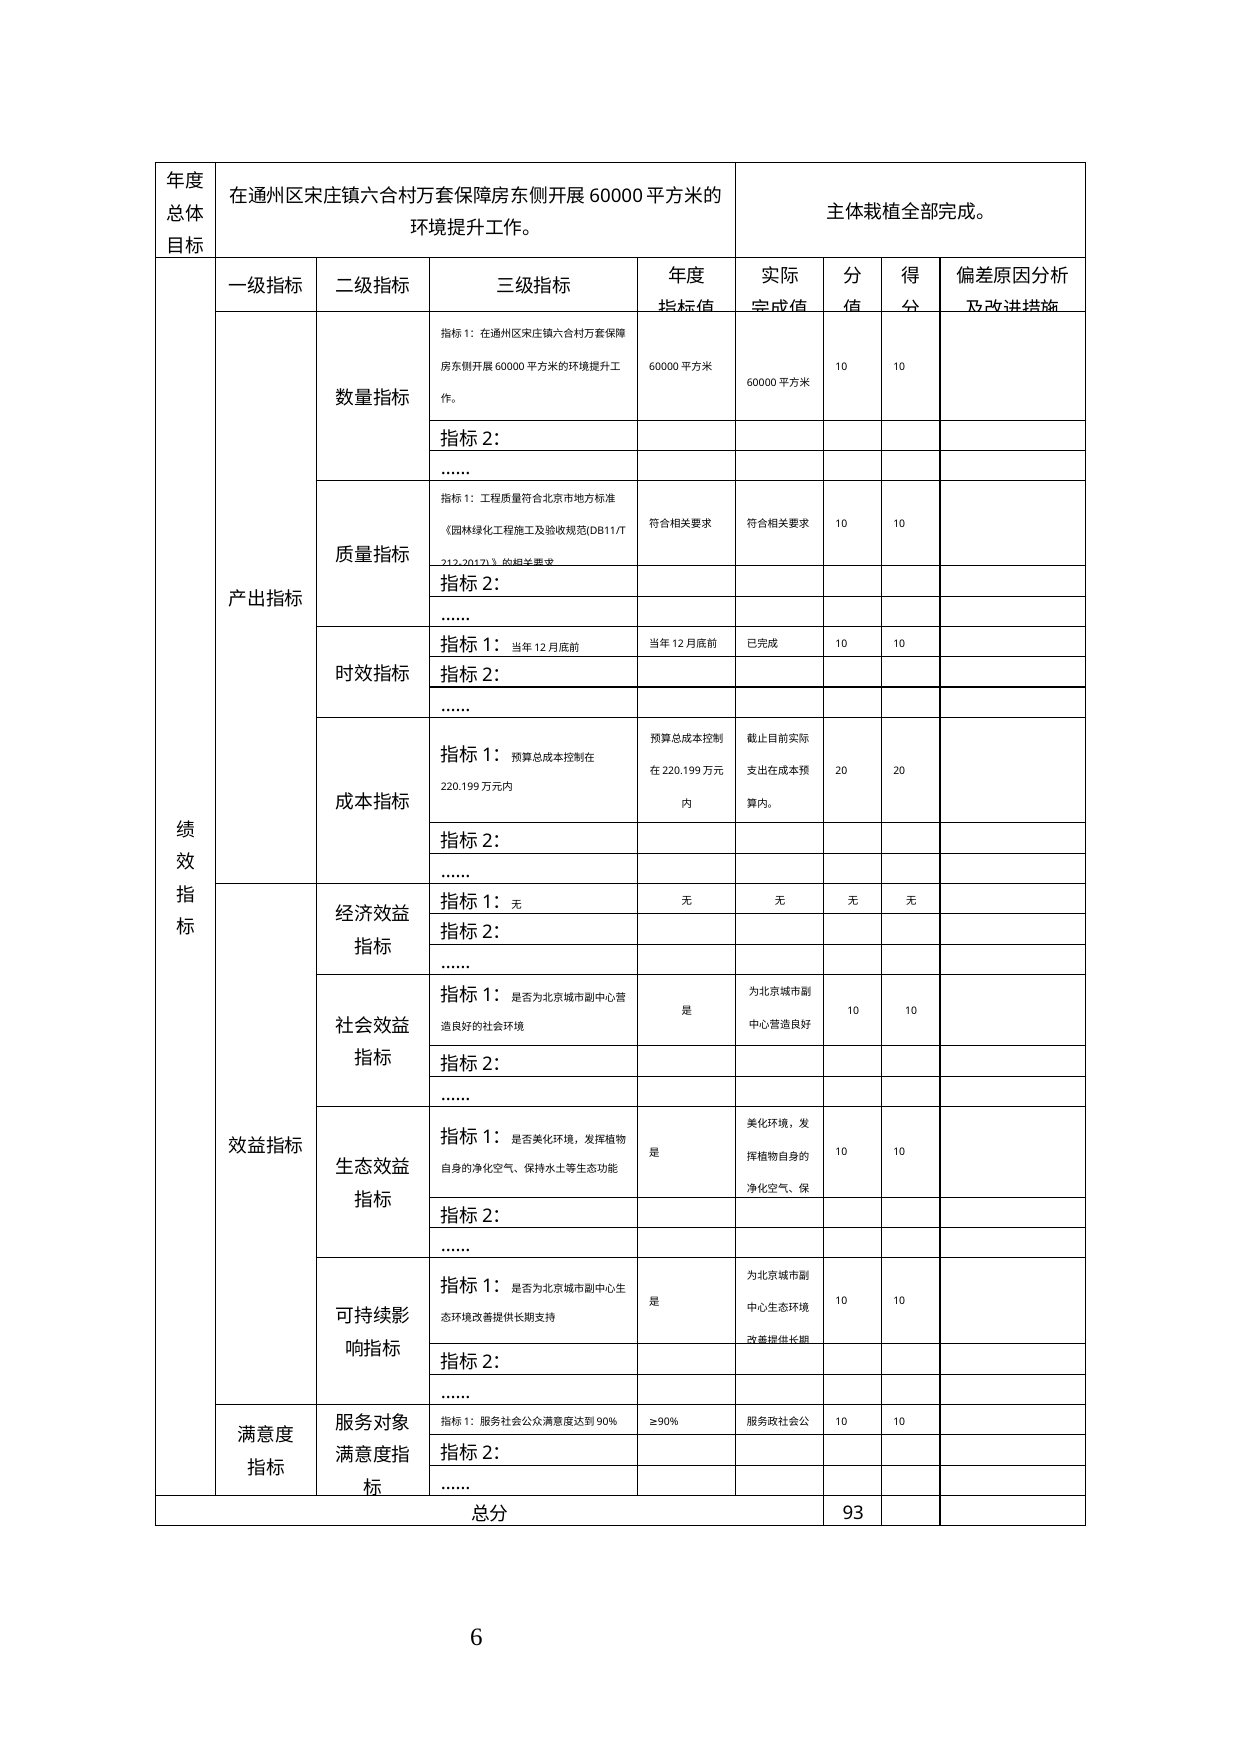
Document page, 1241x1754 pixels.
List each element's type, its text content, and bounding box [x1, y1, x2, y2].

table_cell [941, 1435, 1085, 1464]
table_cell [736, 1375, 823, 1404]
table_cell 符合相关要求 [638, 481, 735, 565]
table_cell 无 [638, 884, 735, 913]
table_cell [824, 657, 881, 686]
table_cell 年度总体目标 [156, 163, 215, 257]
table_cell [736, 451, 823, 480]
table_cell 指标1：是否为北京城市副中心生态环境改善提供长期支持 [430, 1258, 637, 1343]
table_cell [941, 312, 1085, 419]
table_cell 时效指标 [317, 627, 429, 717]
table_cell 10 [824, 481, 881, 565]
table_cell [882, 1077, 939, 1106]
table_cell 指标2： [430, 566, 637, 596]
table_cell [638, 823, 735, 853]
table_cell [824, 421, 881, 450]
table_cell [941, 1405, 1085, 1434]
table_cell [736, 914, 823, 943]
table_cell 质量指标 [317, 481, 429, 626]
table_cell ≥90% [638, 1405, 735, 1434]
table_cell [941, 657, 1085, 686]
table_cell [824, 1375, 881, 1404]
table_cell 产出指标 [216, 312, 316, 883]
table_cell 无 [882, 884, 939, 913]
table_cell [638, 1466, 735, 1495]
table_cell [882, 657, 939, 686]
table_cell 10 [882, 481, 939, 565]
table_cell 已完成 [736, 627, 823, 656]
table_cell [882, 1435, 939, 1464]
table_cell 指标2： [430, 1435, 637, 1464]
table_cell 社会效益 指标 [317, 975, 429, 1106]
table_cell [882, 823, 939, 853]
table_cell [824, 1198, 881, 1227]
table_cell 年度 指标值 [638, 258, 735, 311]
table_cell …… [430, 597, 637, 626]
table_cell [736, 854, 823, 883]
table_cell 生态效益 指标 [317, 1107, 429, 1257]
table_cell [638, 597, 735, 626]
table_cell 是 [638, 1258, 735, 1343]
table_cell [736, 945, 823, 974]
table_cell [941, 975, 1085, 1045]
table_cell [882, 1496, 939, 1525]
table_cell 预算总成本控制在220.199万元内 [638, 718, 735, 822]
table_cell [736, 1228, 823, 1257]
table_cell 服务政社会公众满意度达到90% [736, 1405, 823, 1434]
table_cell 无 [824, 884, 881, 913]
table_cell …… [430, 451, 637, 480]
table_cell [882, 566, 939, 596]
table_cell 10 [824, 1107, 881, 1197]
table_cell [882, 421, 939, 450]
table_cell [882, 1198, 939, 1227]
table_cell …… [430, 945, 637, 974]
table_cell [941, 718, 1085, 822]
table_cell 指标2： [430, 1046, 637, 1076]
table_cell 可持续影响指标 [317, 1258, 429, 1404]
table_cell 指标1：在通州区宋庄镇六合村万套保障房东侧开展60000平方米的环境提升工作。 [430, 312, 637, 419]
table_cell 效益指标 [216, 884, 316, 1404]
table_cell 20 [824, 718, 881, 822]
table_cell [824, 854, 881, 883]
table_cell 指标2： [430, 1344, 637, 1373]
table_cell 三级指标 [430, 258, 637, 311]
table_cell 数量指标 [317, 312, 429, 480]
table_cell [824, 1046, 881, 1076]
table_cell [882, 1375, 939, 1404]
table_cell [638, 1228, 735, 1257]
table_cell 10 [824, 627, 881, 656]
table_cell [941, 1077, 1085, 1106]
table_cell [736, 1435, 823, 1464]
table_cell 60000平方米 [736, 312, 823, 419]
table_cell [941, 1258, 1085, 1343]
table_cell 实际 完成值 [736, 258, 823, 311]
table_cell [638, 854, 735, 883]
table_cell 10 [824, 975, 881, 1045]
table_cell [638, 688, 735, 717]
table_cell 20 [882, 718, 939, 822]
table_cell [638, 1344, 735, 1373]
table_cell [882, 1344, 939, 1373]
table_cell [824, 688, 881, 717]
table_cell 指标1：预算总成本控制在220.199万元内 [430, 718, 637, 822]
table_cell [736, 597, 823, 626]
table_cell 10 [882, 1107, 939, 1197]
table_cell 主体栽植全部完成。 [736, 163, 1085, 257]
table_cell [882, 1046, 939, 1076]
table_cell 93 [824, 1496, 881, 1525]
table_cell [736, 1344, 823, 1373]
table_cell [638, 1198, 735, 1227]
table_cell [941, 1344, 1085, 1373]
table_cell [824, 597, 881, 626]
table_cell [638, 566, 735, 596]
table_cell [941, 688, 1085, 717]
table_cell [824, 823, 881, 853]
table_cell 为北京城市副中心营造良好的社会环境 [736, 975, 823, 1045]
table_cell 指标1：工程质量符合北京市地方标准《园林绿化工程施工及验收规范(DB11/T 212-2017) 》的相关要求 [430, 481, 637, 565]
table_cell [736, 421, 823, 450]
table_cell 10 [824, 1258, 881, 1343]
table_cell [824, 1228, 881, 1257]
table_cell [824, 1344, 881, 1373]
table_cell 美化环境，发挥植物自身的净化空气、保持水土等生态功能 [736, 1107, 823, 1197]
table_cell 是 [638, 975, 735, 1045]
table_cell [736, 688, 823, 717]
table_cell 为北京城市副中心生态环境改善提供长期支持 [736, 1258, 823, 1343]
table_cell [941, 627, 1085, 656]
table_cell [736, 823, 823, 853]
table_cell 指标1：服务社会公众满意度达到90% [430, 1405, 637, 1434]
table_cell …… [430, 854, 637, 883]
table_cell [824, 566, 881, 596]
table_cell 10 [882, 312, 939, 419]
table_cell 10 [824, 1405, 881, 1434]
table_cell [638, 1375, 735, 1404]
table_cell 是 [638, 1107, 735, 1197]
table_cell 满意度 指标 [216, 1405, 316, 1495]
table_cell [824, 451, 881, 480]
table_cell [941, 854, 1085, 883]
table_cell 10 [882, 1405, 939, 1434]
table_cell [941, 1228, 1085, 1257]
table_cell [941, 451, 1085, 480]
table_cell 一级指标 [216, 258, 316, 311]
table_cell [941, 597, 1085, 626]
table_cell 在通州区宋庄镇六合村万套保障房东侧开展60000平方米的环境提升工作。 [216, 163, 735, 257]
table_cell 偏差原因分析及改进措施 [941, 258, 1085, 311]
table_cell 指标2： [430, 421, 637, 450]
table_cell 分值 [824, 258, 881, 311]
table_cell …… [430, 1466, 637, 1495]
table_cell [941, 914, 1085, 943]
table_cell [638, 451, 735, 480]
table_cell …… [430, 688, 637, 717]
table_cell [824, 1466, 881, 1495]
table_cell [824, 1435, 881, 1464]
table_cell [736, 566, 823, 596]
table_cell 指标1：当年12月底前 [430, 627, 637, 656]
table_cell 服务对象满意度指标 [317, 1405, 429, 1495]
table_cell [638, 421, 735, 450]
table_cell [941, 945, 1085, 974]
table_cell [941, 823, 1085, 853]
table_cell 无 [736, 884, 823, 913]
table_cell [638, 657, 735, 686]
table_cell 二级指标 [317, 258, 429, 311]
table_cell [941, 421, 1085, 450]
table_cell [736, 1466, 823, 1495]
table_cell 指标2： [430, 1198, 637, 1227]
table_cell [638, 1077, 735, 1106]
table_cell 指标1：无 [430, 884, 637, 913]
table_cell …… [430, 1077, 637, 1106]
table_cell 指标1：是否美化环境，发挥植物自身的净化空气、保持水土等生态功能 [430, 1107, 637, 1197]
table_cell [824, 914, 881, 943]
table_cell [824, 945, 881, 974]
table_cell [941, 1466, 1085, 1495]
table_cell [941, 884, 1085, 913]
table_cell 指标2： [430, 823, 637, 853]
table_cell [941, 481, 1085, 565]
table_cell 当年12月底前 [638, 627, 735, 656]
table_cell 指标2： [430, 657, 637, 686]
table_cell [941, 1496, 1085, 1525]
table_cell 得分 [882, 258, 939, 311]
table_cell 10 [882, 1258, 939, 1343]
table_cell [882, 1228, 939, 1257]
table_cell [882, 1466, 939, 1495]
table_cell [736, 1198, 823, 1227]
table_cell [824, 1077, 881, 1106]
table_cell [736, 1046, 823, 1076]
table_cell 60000平方米 [638, 312, 735, 419]
table_cell 指标1：是否为北京城市副中心营造良好的社会环境 [430, 975, 637, 1045]
table_cell [941, 1375, 1085, 1404]
table_cell [941, 1046, 1085, 1076]
table_cell 绩 效 指 标 [156, 258, 215, 1495]
table_cell [882, 451, 939, 480]
table_cell [882, 945, 939, 974]
table_cell [638, 1435, 735, 1464]
table_cell 10 [882, 627, 939, 656]
table_cell 截止目前实际支出在成本预算内。 [736, 718, 823, 822]
table_cell [882, 597, 939, 626]
table_cell …… [430, 1375, 637, 1404]
table_cell [638, 945, 735, 974]
table_cell [638, 914, 735, 943]
table_cell [736, 1077, 823, 1106]
table_cell [882, 854, 939, 883]
table_cell [882, 914, 939, 943]
table_cell [941, 1198, 1085, 1227]
table_cell [736, 657, 823, 686]
table_cell 10 [882, 975, 939, 1045]
table_cell …… [430, 1228, 637, 1257]
table_cell [941, 1107, 1085, 1197]
table_cell [638, 1046, 735, 1076]
table_cell [882, 688, 939, 717]
table_cell 符合相关要求 [736, 481, 823, 565]
table_cell 指标2： [430, 914, 637, 943]
table_cell 经济效益 指标 [317, 884, 429, 974]
table_cell [941, 566, 1085, 596]
table_cell 10 [824, 312, 881, 419]
table_cell 成本指标 [317, 718, 429, 883]
table_cell 总分 [156, 1496, 823, 1525]
